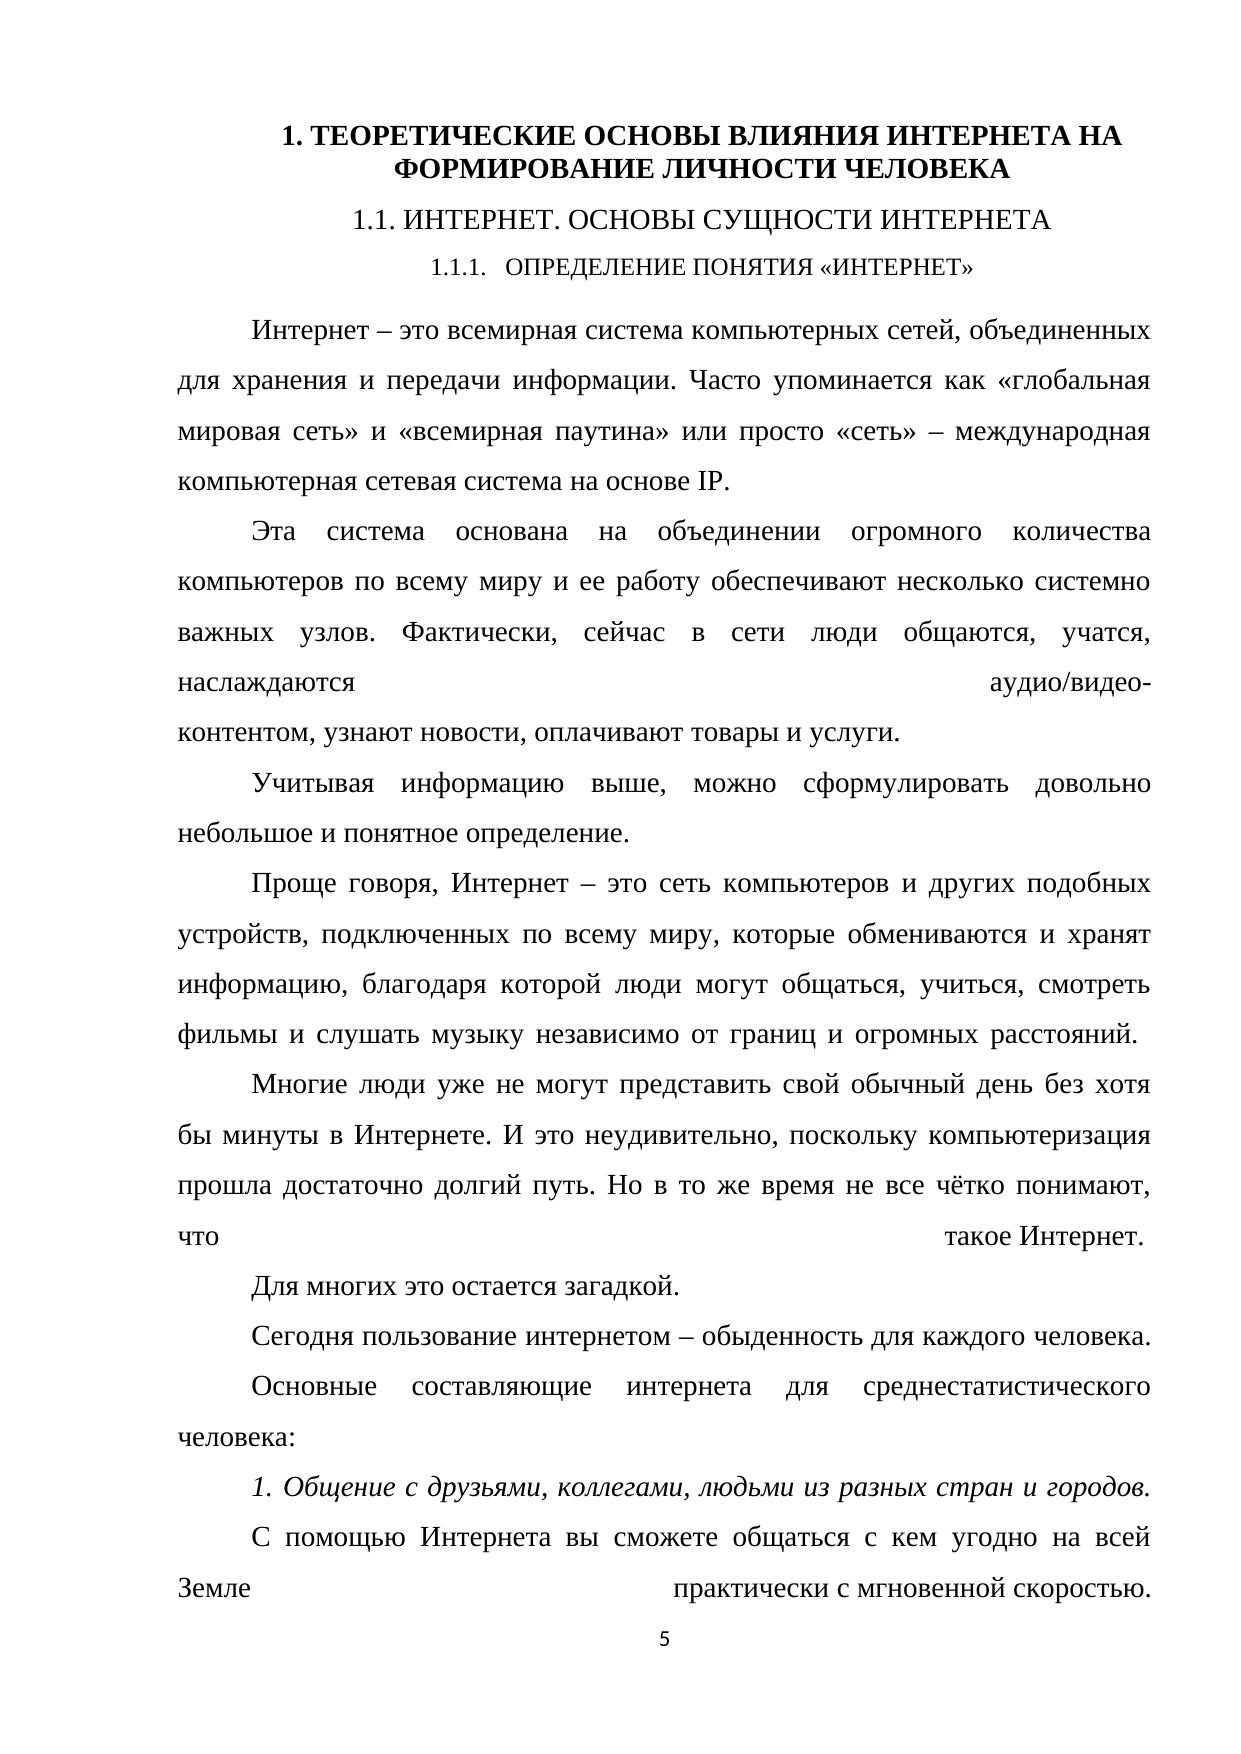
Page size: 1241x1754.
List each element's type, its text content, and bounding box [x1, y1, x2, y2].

text 1.1. ИНТЕРНЕТ. ОСНОВЫ СУЩНОСТИ ИНТЕРНЕТА [252, 202, 1152, 235]
list ОПРЕДЕЛЕНИЕ ПОНЯТИЯ «ИНТЕРНЕТ» [252, 252, 1152, 281]
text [177, 312, 1152, 1603]
text 1. ТЕОРЕТИЧЕСКИЕ ОСНОВЫ ВЛИЯНИЯ ИНТЕРНЕТА НА ФОРМИРОВАНИЕ ЛИЧНОСТИ ЧЕЛОВЕКА [252, 118, 1152, 185]
